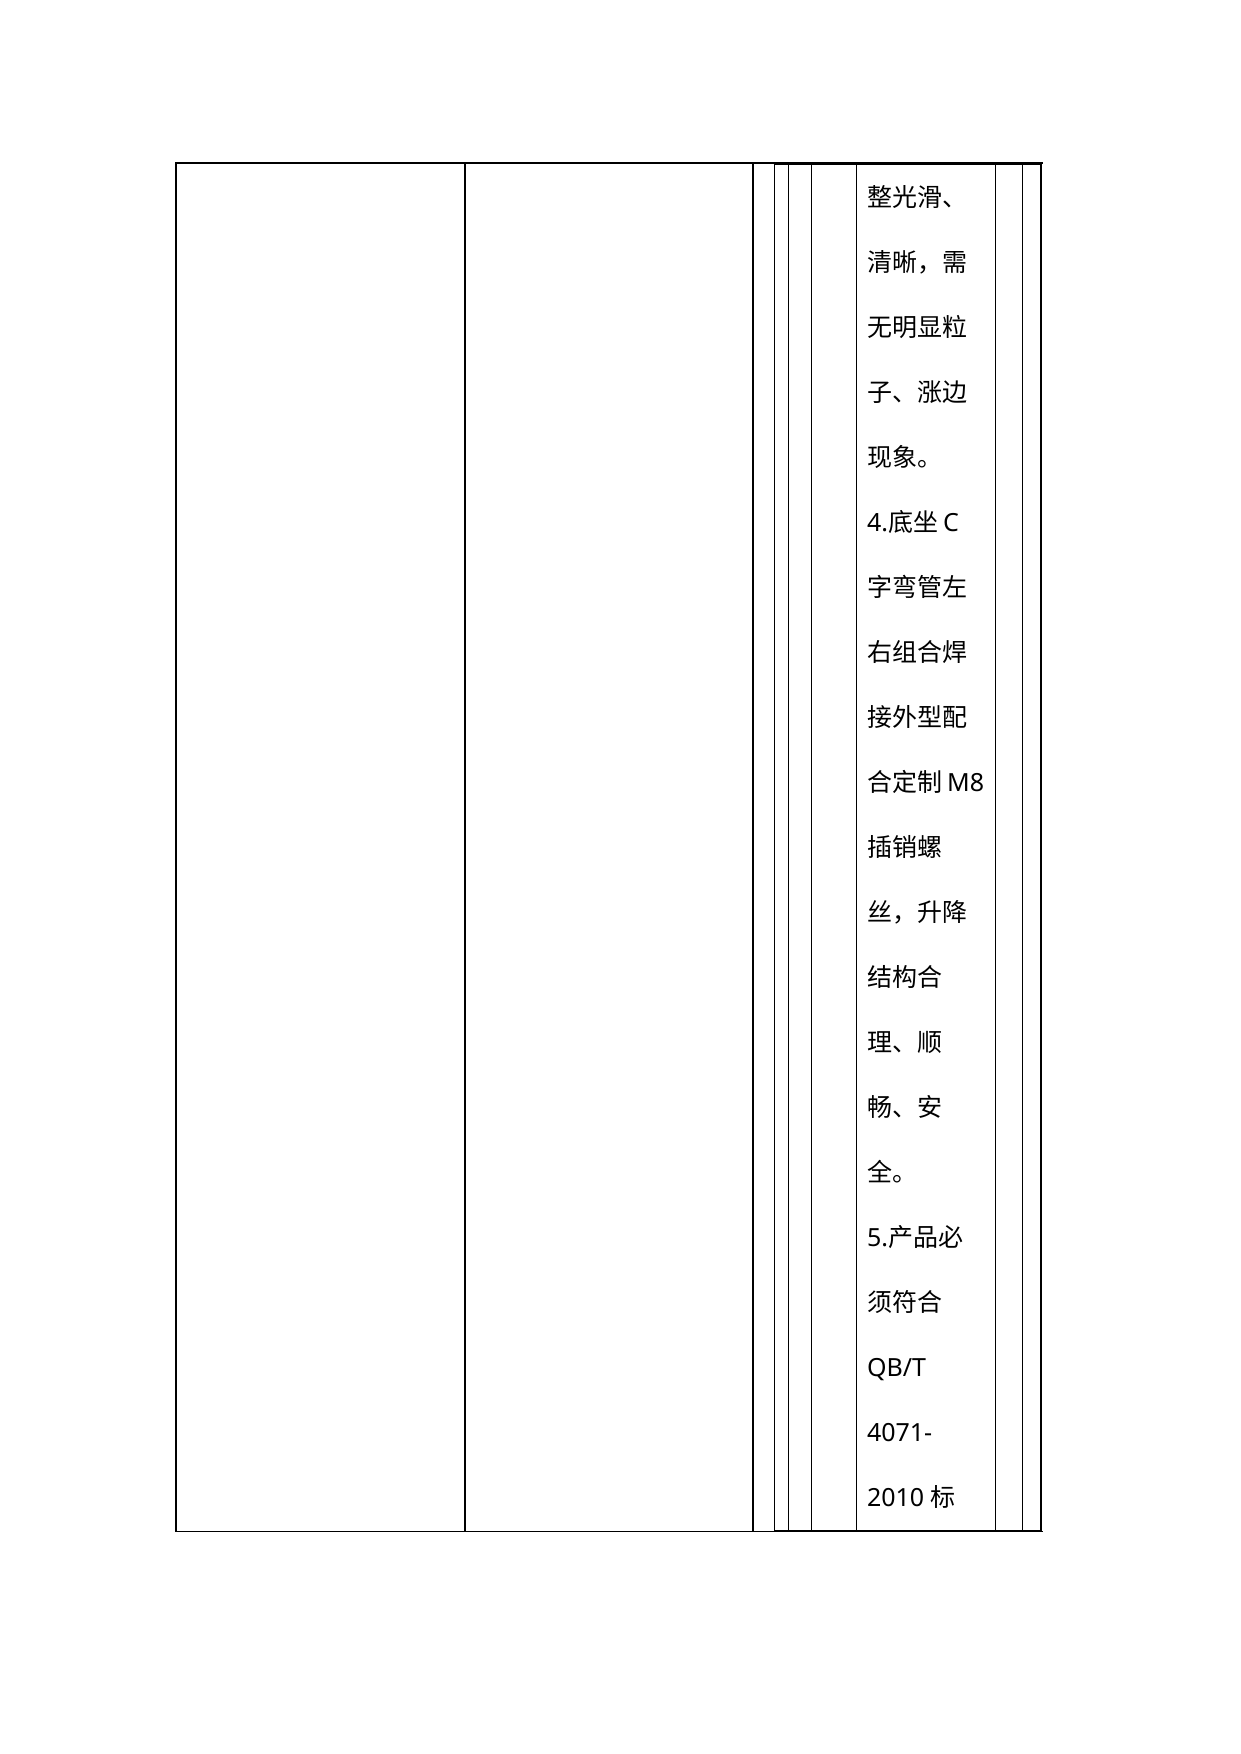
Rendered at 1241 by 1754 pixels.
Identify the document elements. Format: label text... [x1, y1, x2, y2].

table_cell [812, 165, 856, 1530]
table_cell [996, 165, 1022, 1530]
table_cell [1023, 165, 1040, 1530]
table_cell [857, 165, 995, 1530]
table_cell 1 [466, 164, 752, 1531]
table_cell [789, 165, 811, 1530]
table_cell [775, 165, 788, 1530]
table_cell [754, 164, 774, 1531]
table_cell [177, 164, 464, 1531]
